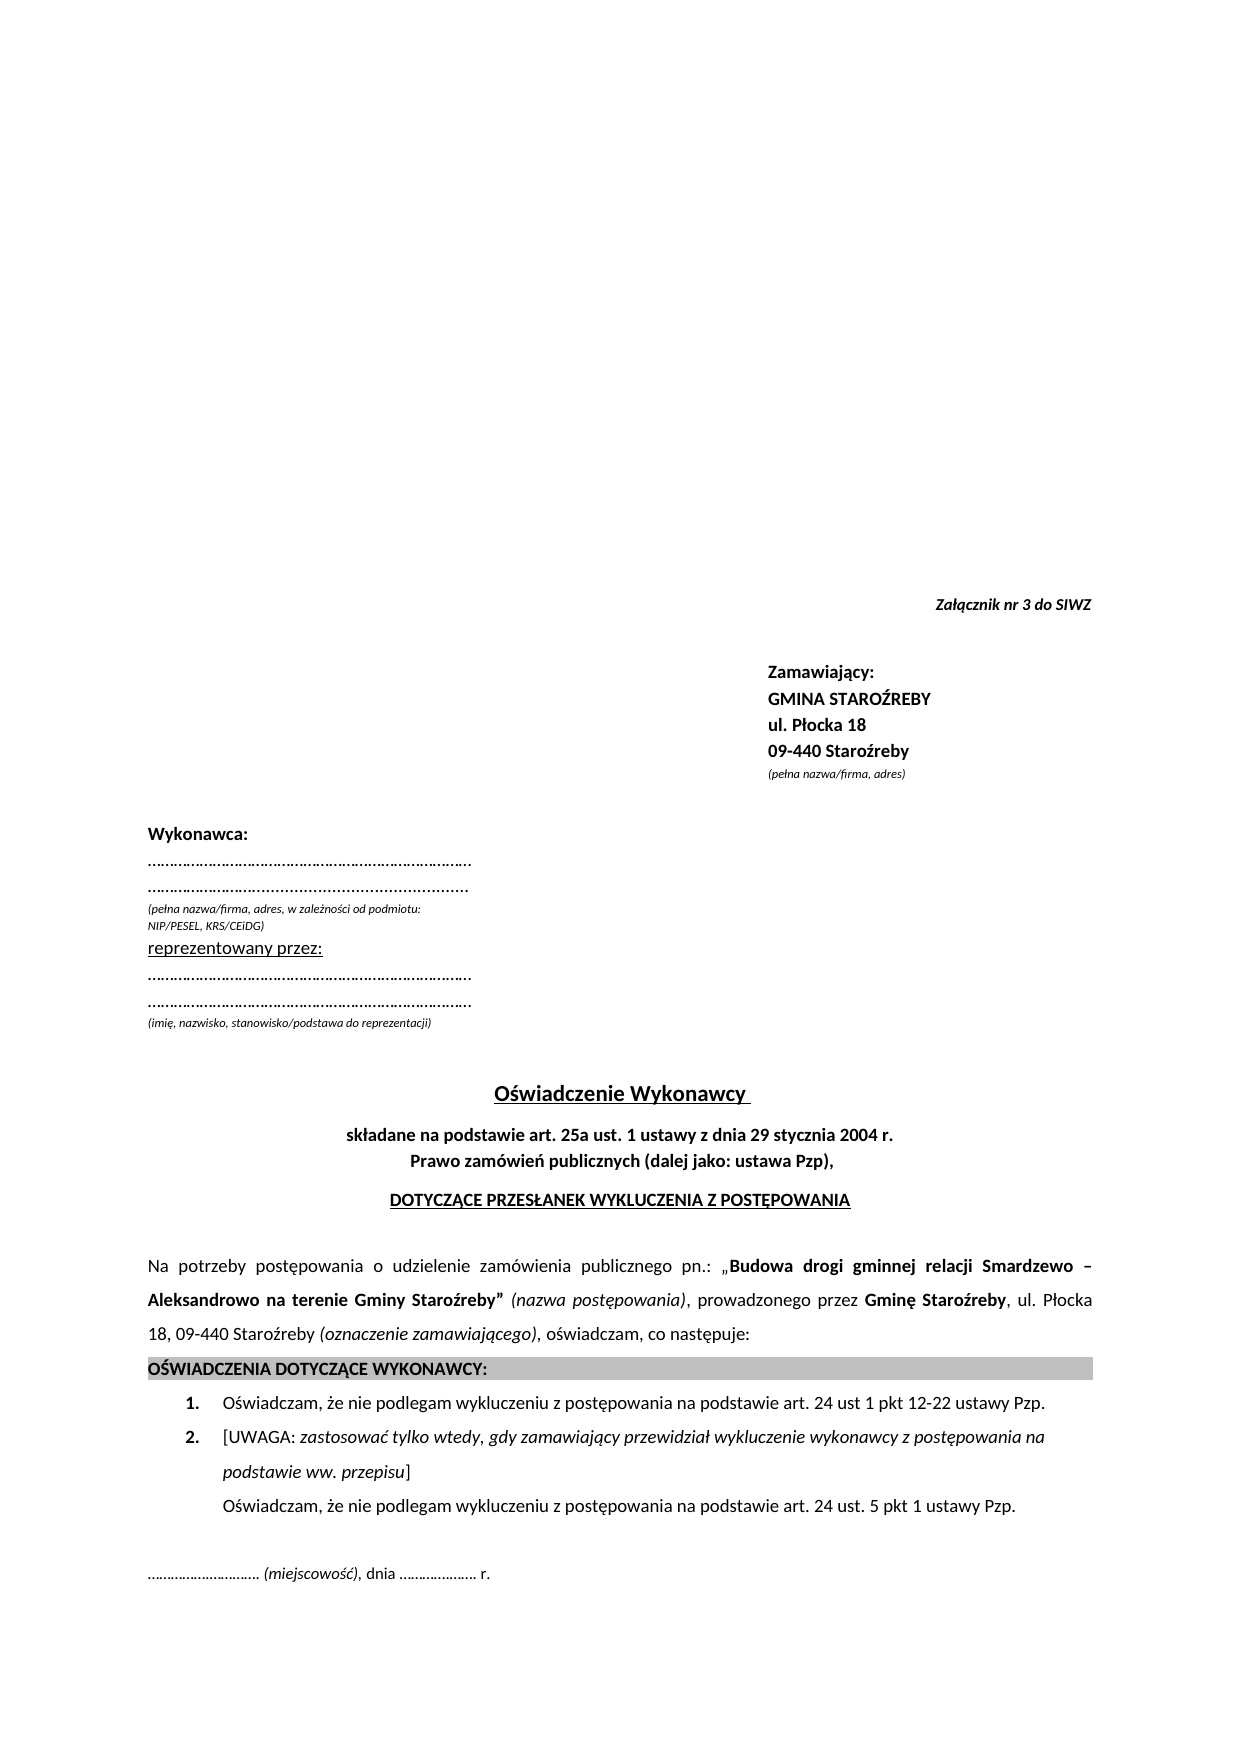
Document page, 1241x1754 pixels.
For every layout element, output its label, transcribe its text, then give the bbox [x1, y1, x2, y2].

list [UWAGA: zastosować tylko wtedy, gdy zamawiający przewidział wykluczenie wykonawcy z postępowania na podstawie ww. przepisu] [185, 1426, 1093, 1483]
text Zamawiający: [694, 661, 1093, 683]
text (pełna nazwa/firma, adres, w zależności od podmiotu: NIP/PESEL, KRS/CEiDG) [148, 901, 472, 934]
text Na potrzeby postępowania o udzielenie zamówienia publicznego pn.: „Budowa drogi gminnej relacji Smardzewo – Aleksandrowo na terenie Gminy Staroźreby” (nazwa postępowania), prowadzonego przez Gminę Staroźreby, ul. Płocka 18, 09-440 Staroźreby (oznaczenie zamawiającego), oświadczam, co następuje: [148, 1254, 1093, 1345]
text składane na podstawie art. 25a ust. 1 ustawy z dnia 29 stycznia 2004 r. [148, 1123, 1093, 1146]
text (pełna nazwa/firma, adres) [768, 766, 1093, 781]
text reprezentowany przez: [148, 936, 1093, 959]
text DOTYCZĄCE PRZESŁANEK WYKLUCZENIA Z POSTĘPOWANIA [148, 1188, 1093, 1211]
text OŚWIADCZENIA DOTYCZĄCE WYKONAWCY: [148, 1357, 1093, 1380]
text ul. Płocka 18 [768, 713, 1093, 736]
text Oświadczam, że nie podlegam wykluczeniu z postępowania na podstawie art. 24 ust. 5 pkt 1 ustawy Pzp. [223, 1494, 1093, 1517]
text …………………………………………………………………………………………………………………………………… [148, 962, 472, 1012]
text Prawo zamówień publicznych (dalej jako: ustawa Pzp), [148, 1150, 1093, 1173]
text 09-440 Staroźreby [768, 740, 1093, 763]
text …………….…………. (miejscowość), dnia ………….……. r. [148, 1563, 1093, 1583]
text Załącznik nr 3 do SIWZ [148, 594, 1093, 615]
list Oświadczam, że nie podlegam wykluczeniu z postępowania na podstawie art. 24 ust 1 pkt 12-22 ustawy Pzp. [185, 1391, 1093, 1414]
text GMINA STAROŹREBY [768, 687, 1093, 710]
text ……………………………………………………………………………………….............................................. [148, 848, 472, 897]
text (imię, nazwisko, stanowisko/podstawa do reprezentacji) [148, 1015, 472, 1031]
text Wykonawca: [148, 822, 1093, 845]
text Oświadczenie Wykonawcy [148, 1079, 1093, 1107]
